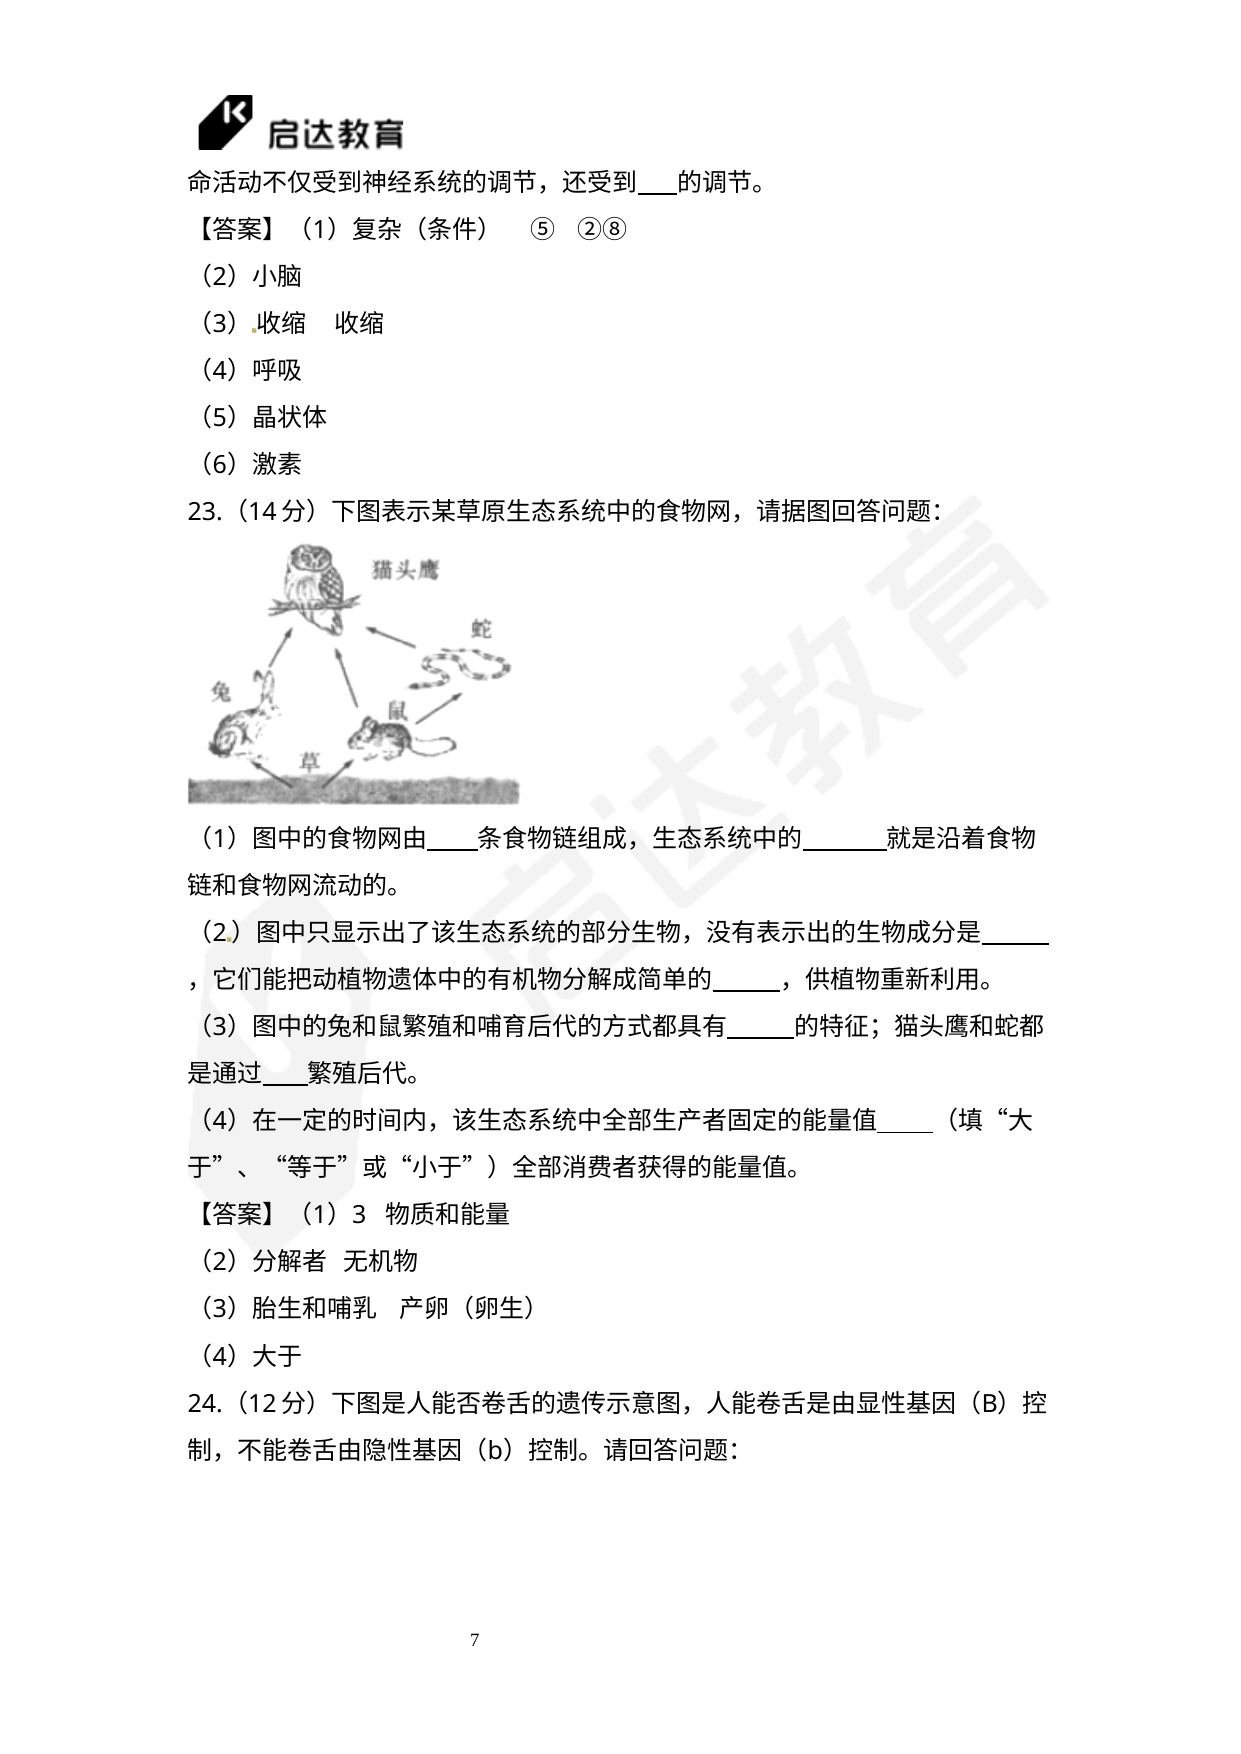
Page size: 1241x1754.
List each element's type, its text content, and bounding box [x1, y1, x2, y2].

text （3）图中的兔和鼠繁殖和哺育后代的方式都具有 的特征；猫头鹰和蛇都是通过 繁殖后代。 [187, 1006, 1053, 1090]
text （2）小脑 [187, 256, 1053, 292]
text （6）激素 [187, 444, 1053, 481]
picture [198, 95, 404, 150]
text （2）分解者 无机物 [187, 1242, 1053, 1278]
text （3）收缩 收缩 [187, 303, 1053, 339]
text （6）活动现场，观众们时而为选手的成功欢呼，时而为选手的失败叹息。他们体内的肾上腺素分泌增多，出现呼吸加快、心率加速等现象，这说明人体的生命活动不仅受到神经系统的调节，还受到 的调节。 [187, 162, 1053, 198]
text （4）呼吸 [187, 350, 1053, 387]
text 23.（14分）下图表示某草原生态系统中的食物网，请据图回答问题： [187, 492, 1053, 528]
text 【答案】（1）复杂（条件） ⑤ ②⑧ [187, 209, 1053, 245]
text （4）在一定的时间内，该生态系统中全部生产者固定的能量值 （填“大于”、“等于”或“小于”）全部消费者获得的能量值。 [187, 1101, 1053, 1184]
text （3）胎生和哺乳 产卵（卵生） [187, 1289, 1053, 1325]
text （2）图中只显示出了该生态系统的部分生物，没有表示出的生物成分是 ，它们能把动植物遗体中的有机物分解成简单的 ，供植物重新利用。 [187, 912, 1053, 996]
text （5）晶状体 [187, 397, 1053, 434]
text （1）图中的食物网由 条食物链组成，生态系统中的 就是沿着食物链和食物网流动的。 [187, 818, 1053, 901]
text 24.（12分）下图是人能否卷舌的遗传示意图，人能卷舌是由显性基因（B）控制，不能卷舌由隐性基因（b）控制。请回答问题： [187, 1383, 1053, 1466]
text （4）大于 [187, 1336, 1053, 1372]
text 【答案】（1）3 物质和能量 [187, 1195, 1053, 1231]
